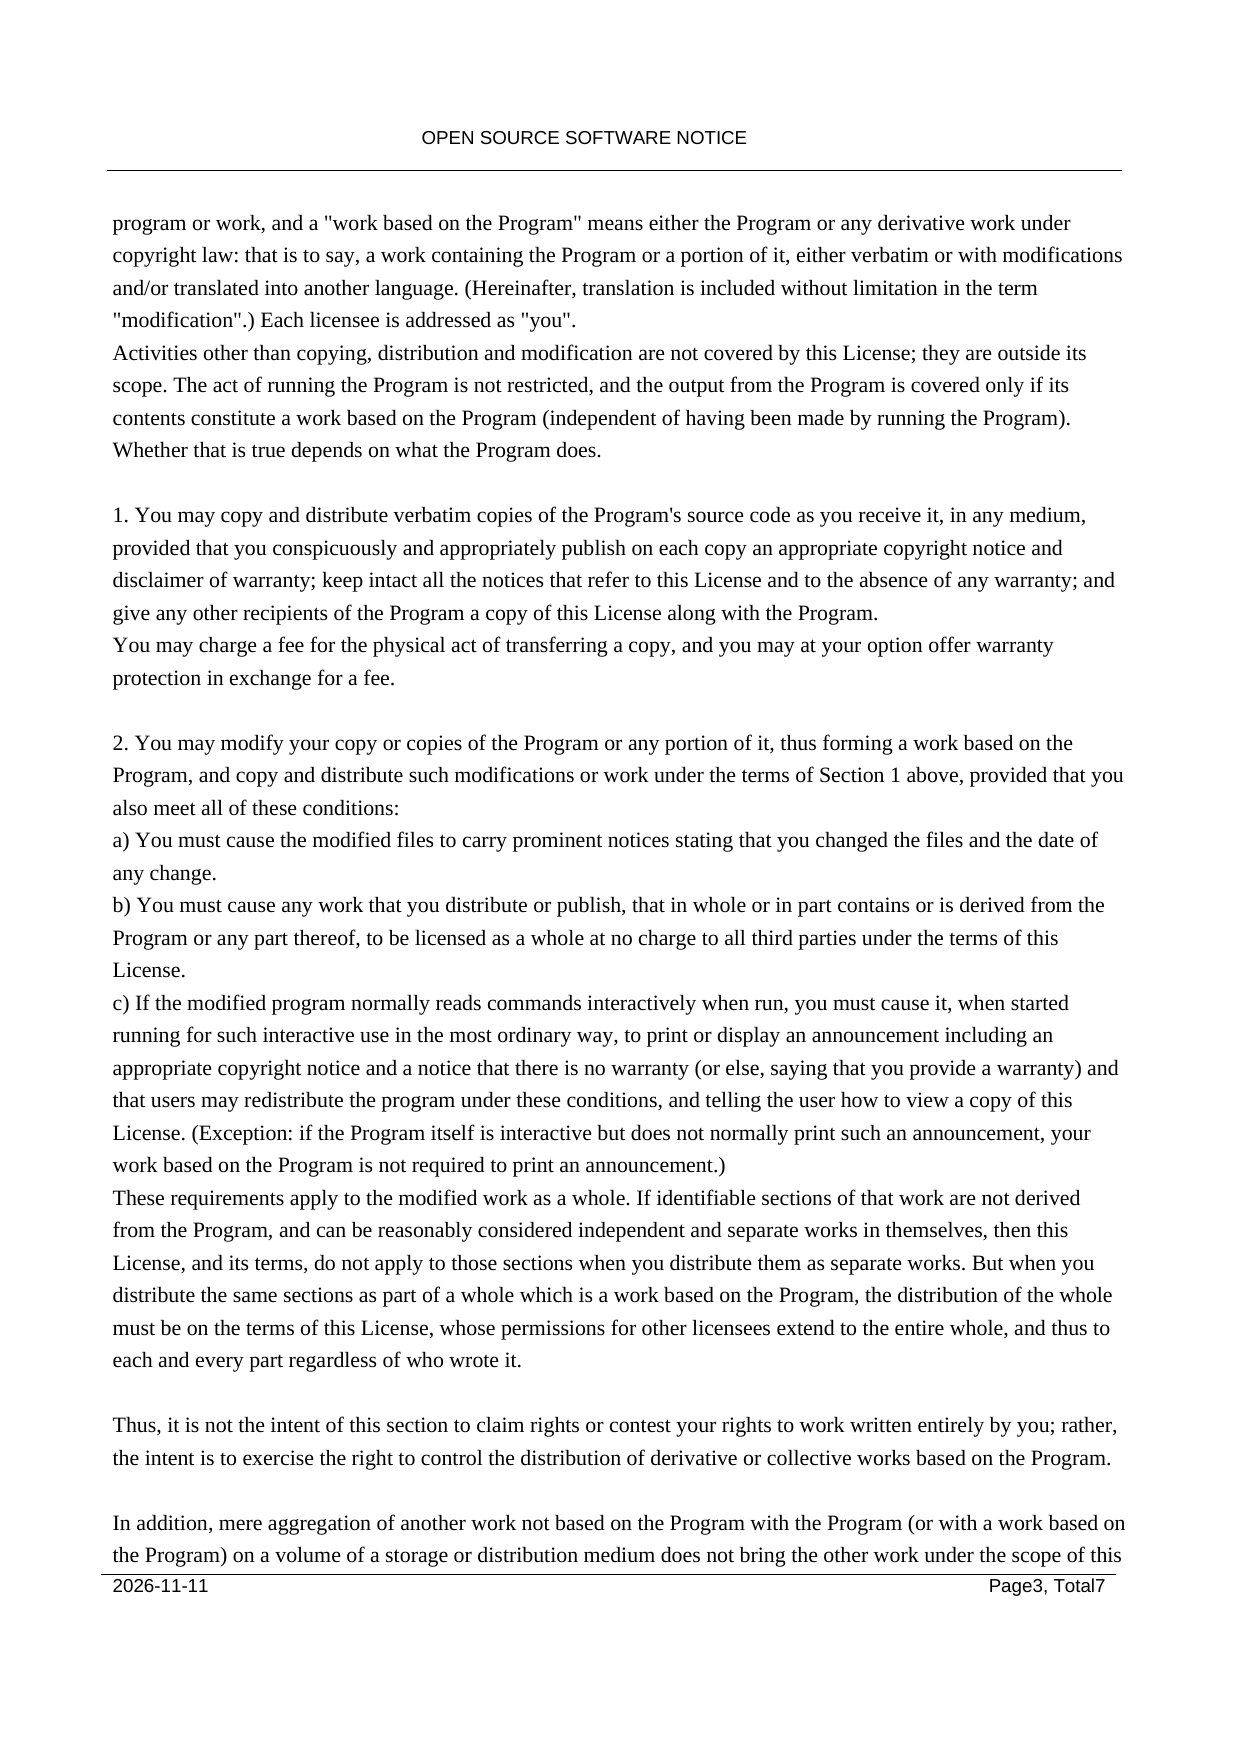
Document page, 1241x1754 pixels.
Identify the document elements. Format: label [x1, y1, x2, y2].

text [112, 206, 1128, 1571]
